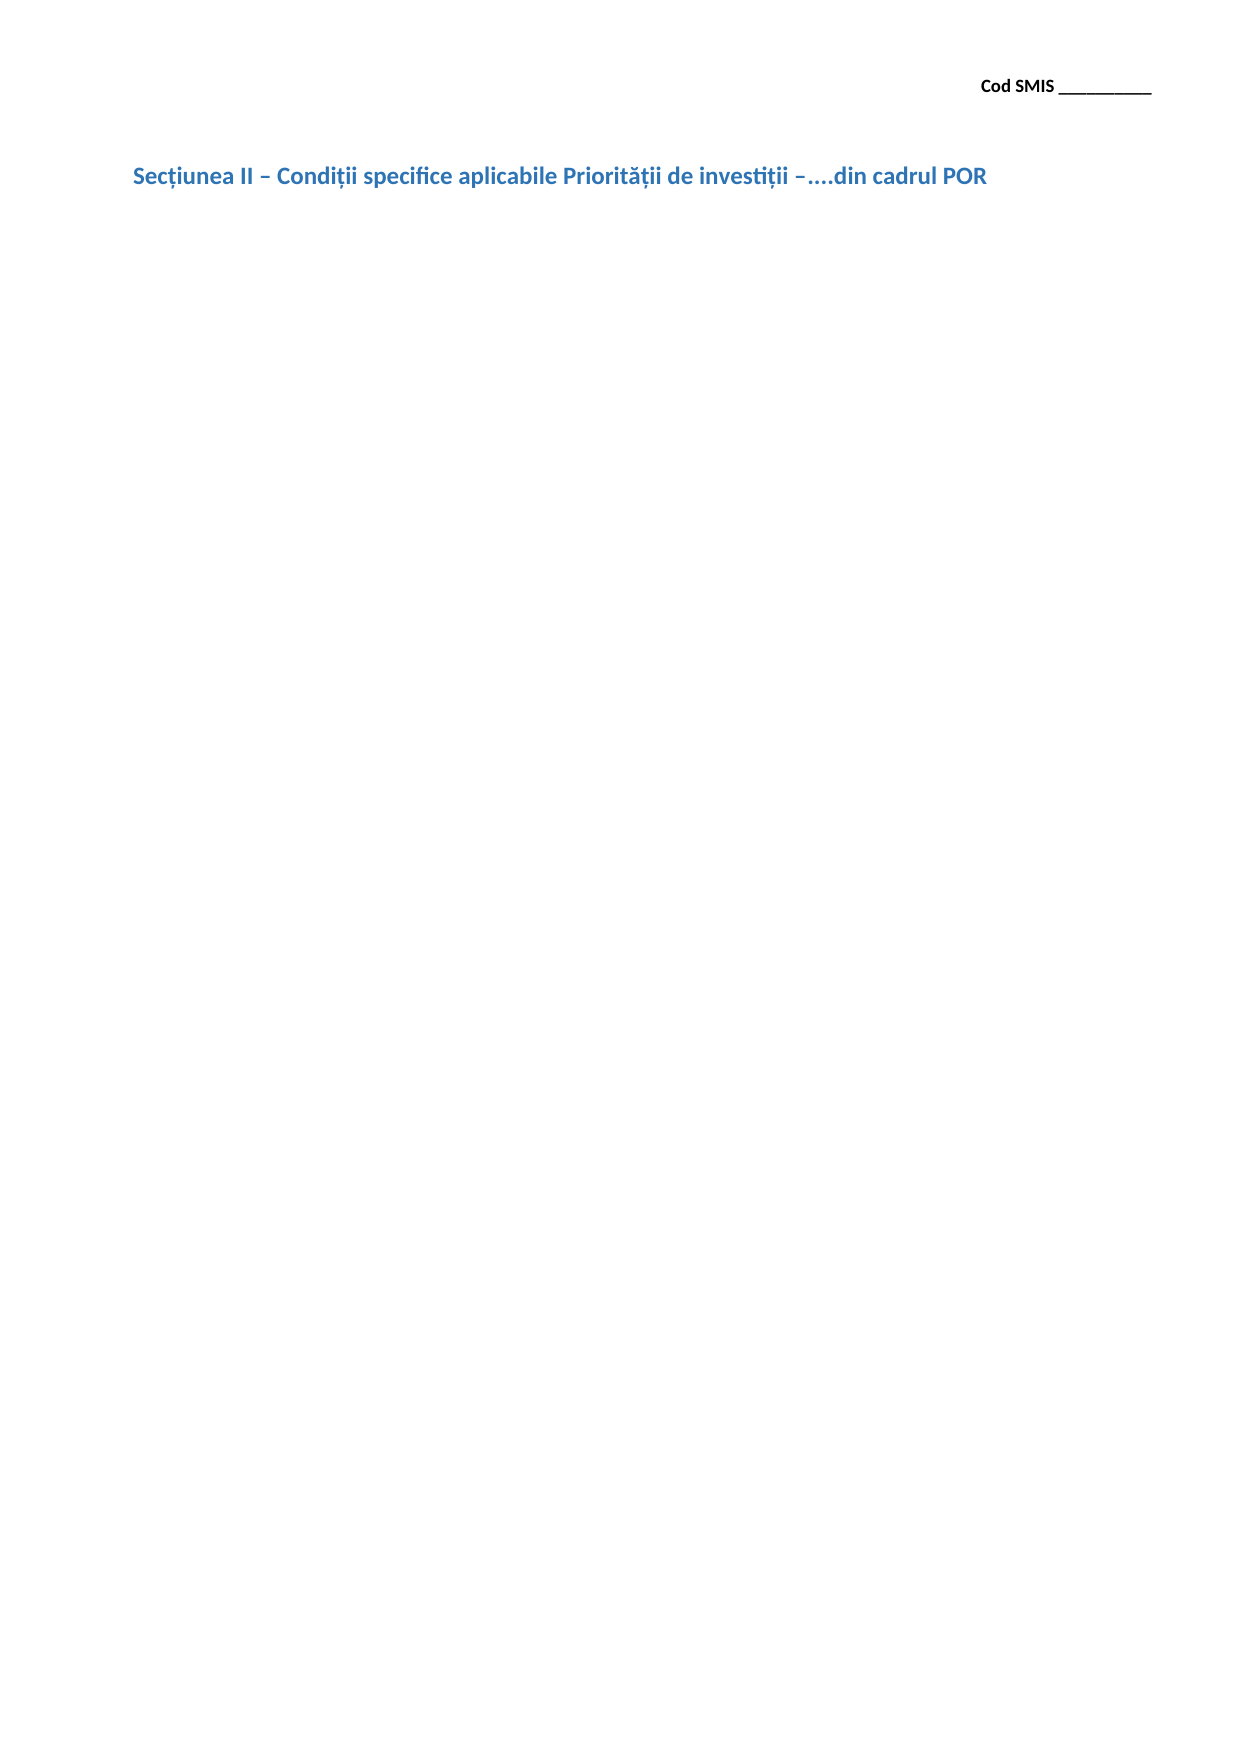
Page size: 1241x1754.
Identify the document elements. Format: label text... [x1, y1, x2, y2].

subtitle Secțiunea II – Condiții specifice aplicabile Priorității de investiții –....din cadrul POR [133, 160, 1152, 191]
